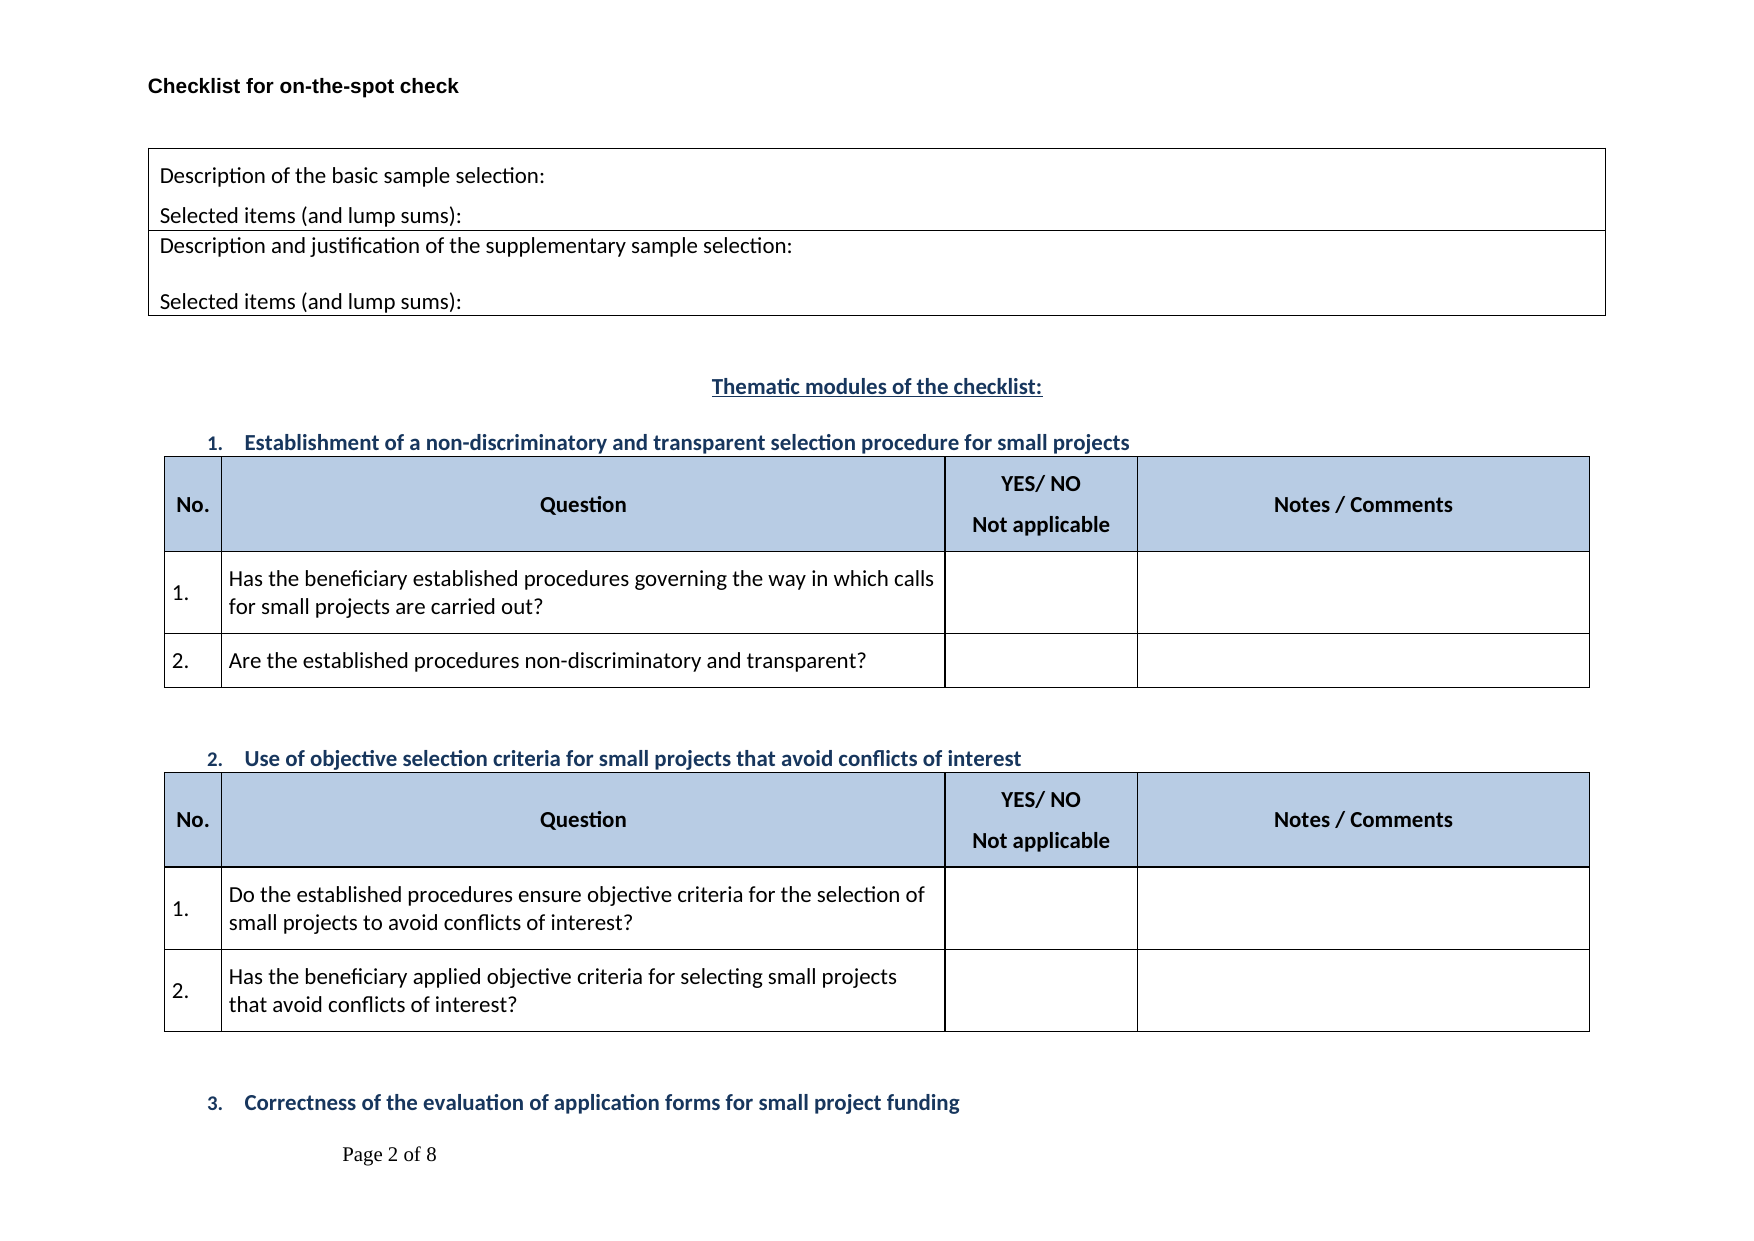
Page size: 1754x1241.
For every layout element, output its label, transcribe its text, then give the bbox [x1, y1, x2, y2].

table_cell [946, 868, 1137, 948]
table_cell Are the established procedures non-discriminatory and transparent? [222, 634, 944, 687]
table_header YES/ NO Not applicable [946, 773, 1137, 866]
table_header Question [222, 457, 944, 551]
table_cell 1. [165, 552, 221, 633]
table_header Notes / Comments [1138, 457, 1589, 551]
table_header YES/ NO Not applicable [946, 457, 1137, 551]
table_cell Description of the basic sample selection: Selected items (and lump sums): [149, 149, 1605, 230]
table_cell Description and justification of the supplementary sample selection: Selected items (and lump sums): [149, 231, 1605, 315]
list Use of objective selection criteria for small projects that avoid conflicts of interest [207, 744, 1606, 772]
table_cell [946, 552, 1137, 633]
table_header Question [222, 773, 944, 866]
table_cell [946, 950, 1137, 1031]
table_cell [1138, 868, 1589, 948]
table_cell [946, 634, 1137, 687]
list Correctness of the evaluation of application forms for small project funding [207, 1088, 1606, 1116]
table_cell Has the beneficiary established procedures governing the way in which calls for small projects are carried out? [222, 552, 944, 633]
table_header Notes / Comments [1138, 773, 1589, 866]
text Thematic modules of the checklist: [148, 372, 1606, 400]
table_cell [1138, 552, 1589, 633]
table_cell [1138, 950, 1589, 1031]
table_header No. [165, 773, 221, 866]
table_cell 2. [165, 950, 221, 1031]
table_cell Has the beneficiary applied objective criteria for selecting small projects that avoid conflicts of interest? [222, 950, 944, 1031]
table_cell 2. [165, 634, 221, 687]
table_cell 1. [165, 868, 221, 948]
table_cell Do the established procedures ensure objective criteria for the selection of small projects to avoid conflicts of interest? [222, 868, 944, 948]
table_header No. [165, 457, 221, 551]
table_cell [1138, 634, 1589, 687]
list Establishment of a non-discriminatory and transparent selection procedure for small projects [207, 428, 1606, 456]
